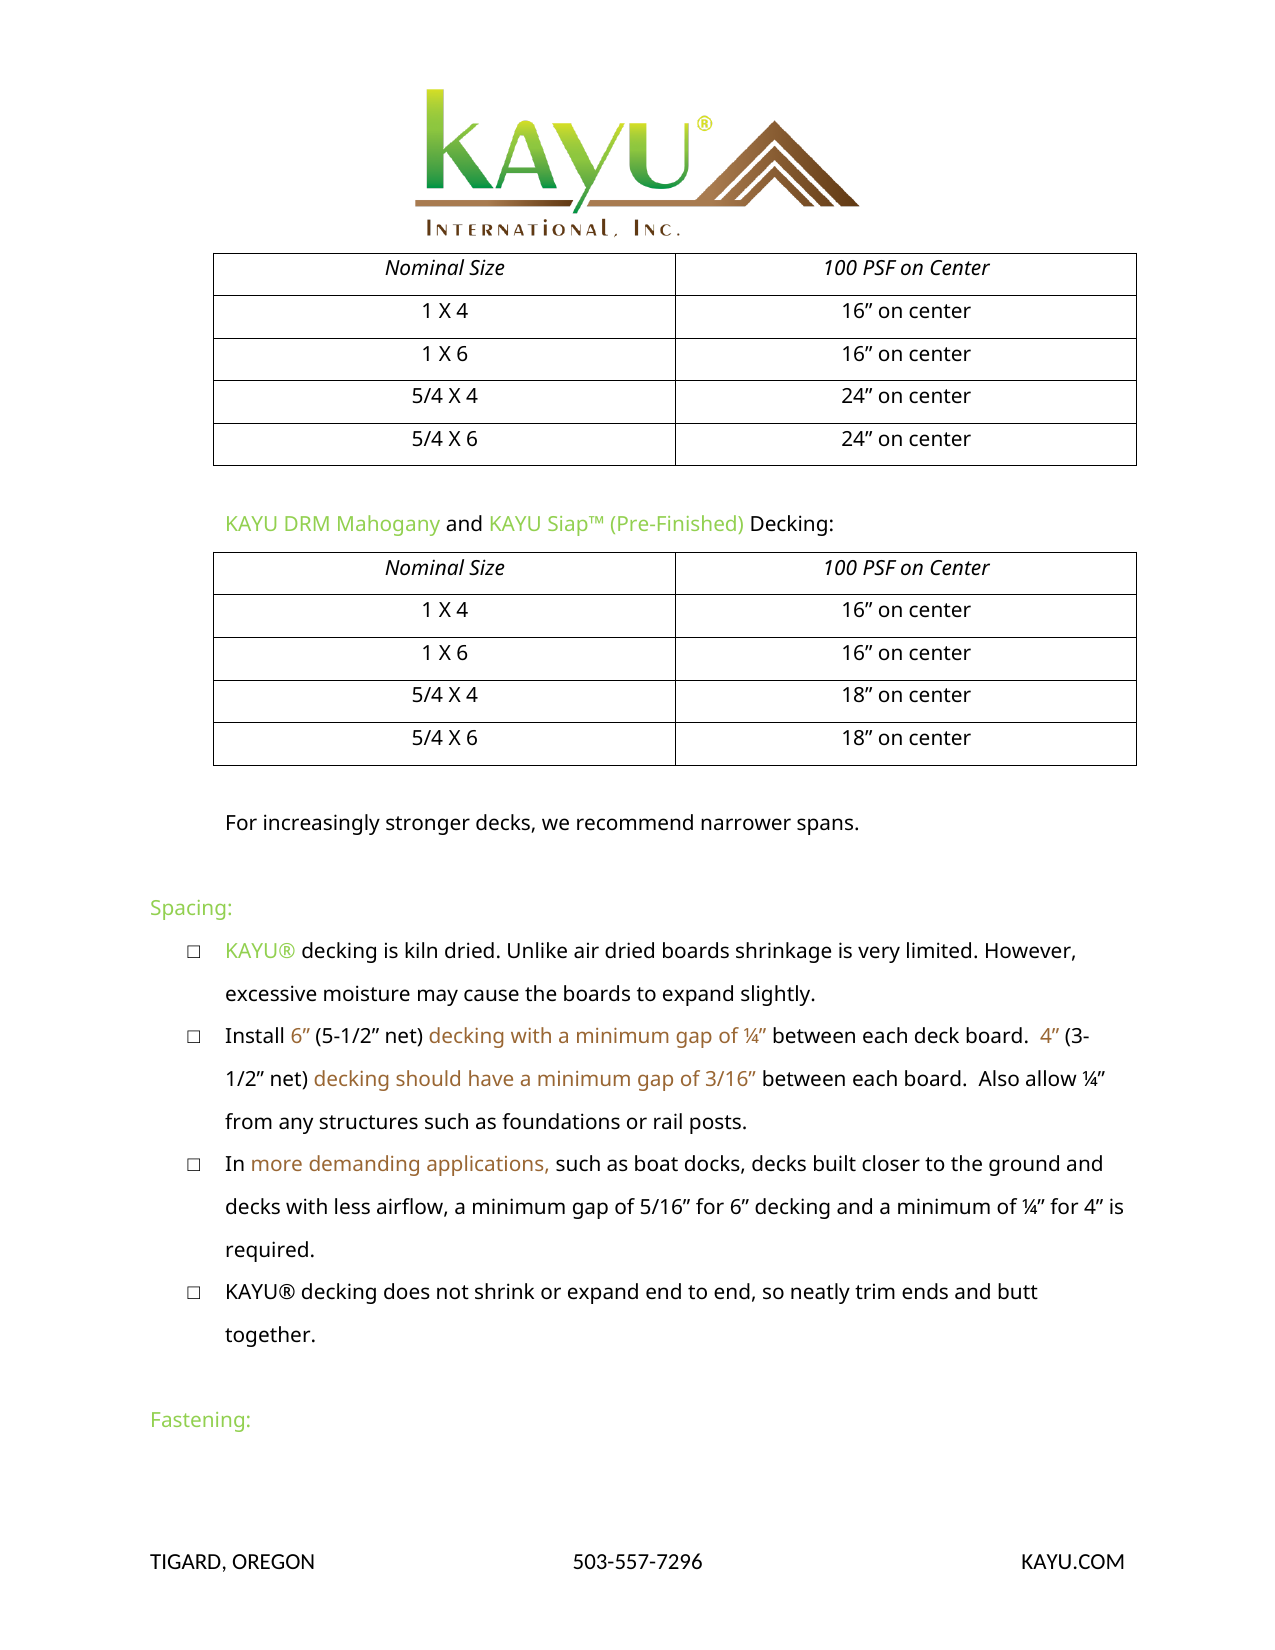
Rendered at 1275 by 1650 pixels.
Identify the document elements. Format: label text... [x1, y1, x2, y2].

table_cell 18” on center [676, 681, 1136, 722]
table_cell 5/4 X 6 [214, 723, 675, 765]
list KAYU DRM Mahogany and KAYU Siap™ (Pre-Finished) Decking: [225, 509, 1125, 537]
text Fastening: [150, 1405, 1125, 1434]
table_cell 1 X 6 [214, 638, 675, 679]
table_cell 1 X 6 [214, 339, 675, 380]
picture [401, 75, 875, 253]
table_cell 16” on center [676, 339, 1136, 380]
table_cell 1 X 4 [214, 296, 675, 338]
list In more demanding applications, such as boat docks, decks built closer to the ground and decks with less airflow, a minimum gap of 5/16” for 6” decking and a minimum of ¼” for 4” is required. [187, 1149, 1125, 1263]
table_header Nominal Size [214, 553, 675, 594]
table_cell 16” on center [676, 296, 1136, 338]
table_header 100 PSF on Center [676, 553, 1136, 594]
table_cell 1 X 4 [214, 595, 675, 637]
table_cell 5/4 X 4 [214, 681, 675, 722]
table_cell 24” on center [676, 424, 1136, 465]
table_header 100 PSF on Center [676, 254, 1136, 295]
table_cell 16” on center [676, 638, 1136, 679]
table_cell 5/4 X 6 [214, 424, 675, 465]
table_cell 18” on center [676, 723, 1136, 765]
text Spacing: [150, 893, 1125, 922]
list KAYU® decking does not shrink or expand end to end, so neatly trim ends and butt together. [187, 1277, 1125, 1348]
list KAYU® decking is kiln dried. Unlike air dried boards shrinkage is very limited. However, excessive moisture may cause the boards to expand slightly. [187, 936, 1125, 1007]
table_cell 5/4 X 4 [214, 381, 675, 423]
list Install 6” (5-1/2” net) decking with a minimum gap of ¼” between each deck board. 4” (3-1/2” net) decking should have a minimum gap of 3/16” between each board. Also allow ¼” from any structures such as foundations or rail posts. [187, 1021, 1125, 1135]
list For increasingly stronger decks, we recommend narrower spans. [225, 808, 1125, 837]
table_cell 16” on center [676, 595, 1136, 637]
table_header Nominal Size [214, 254, 675, 295]
table_cell 24” on center [676, 381, 1136, 423]
